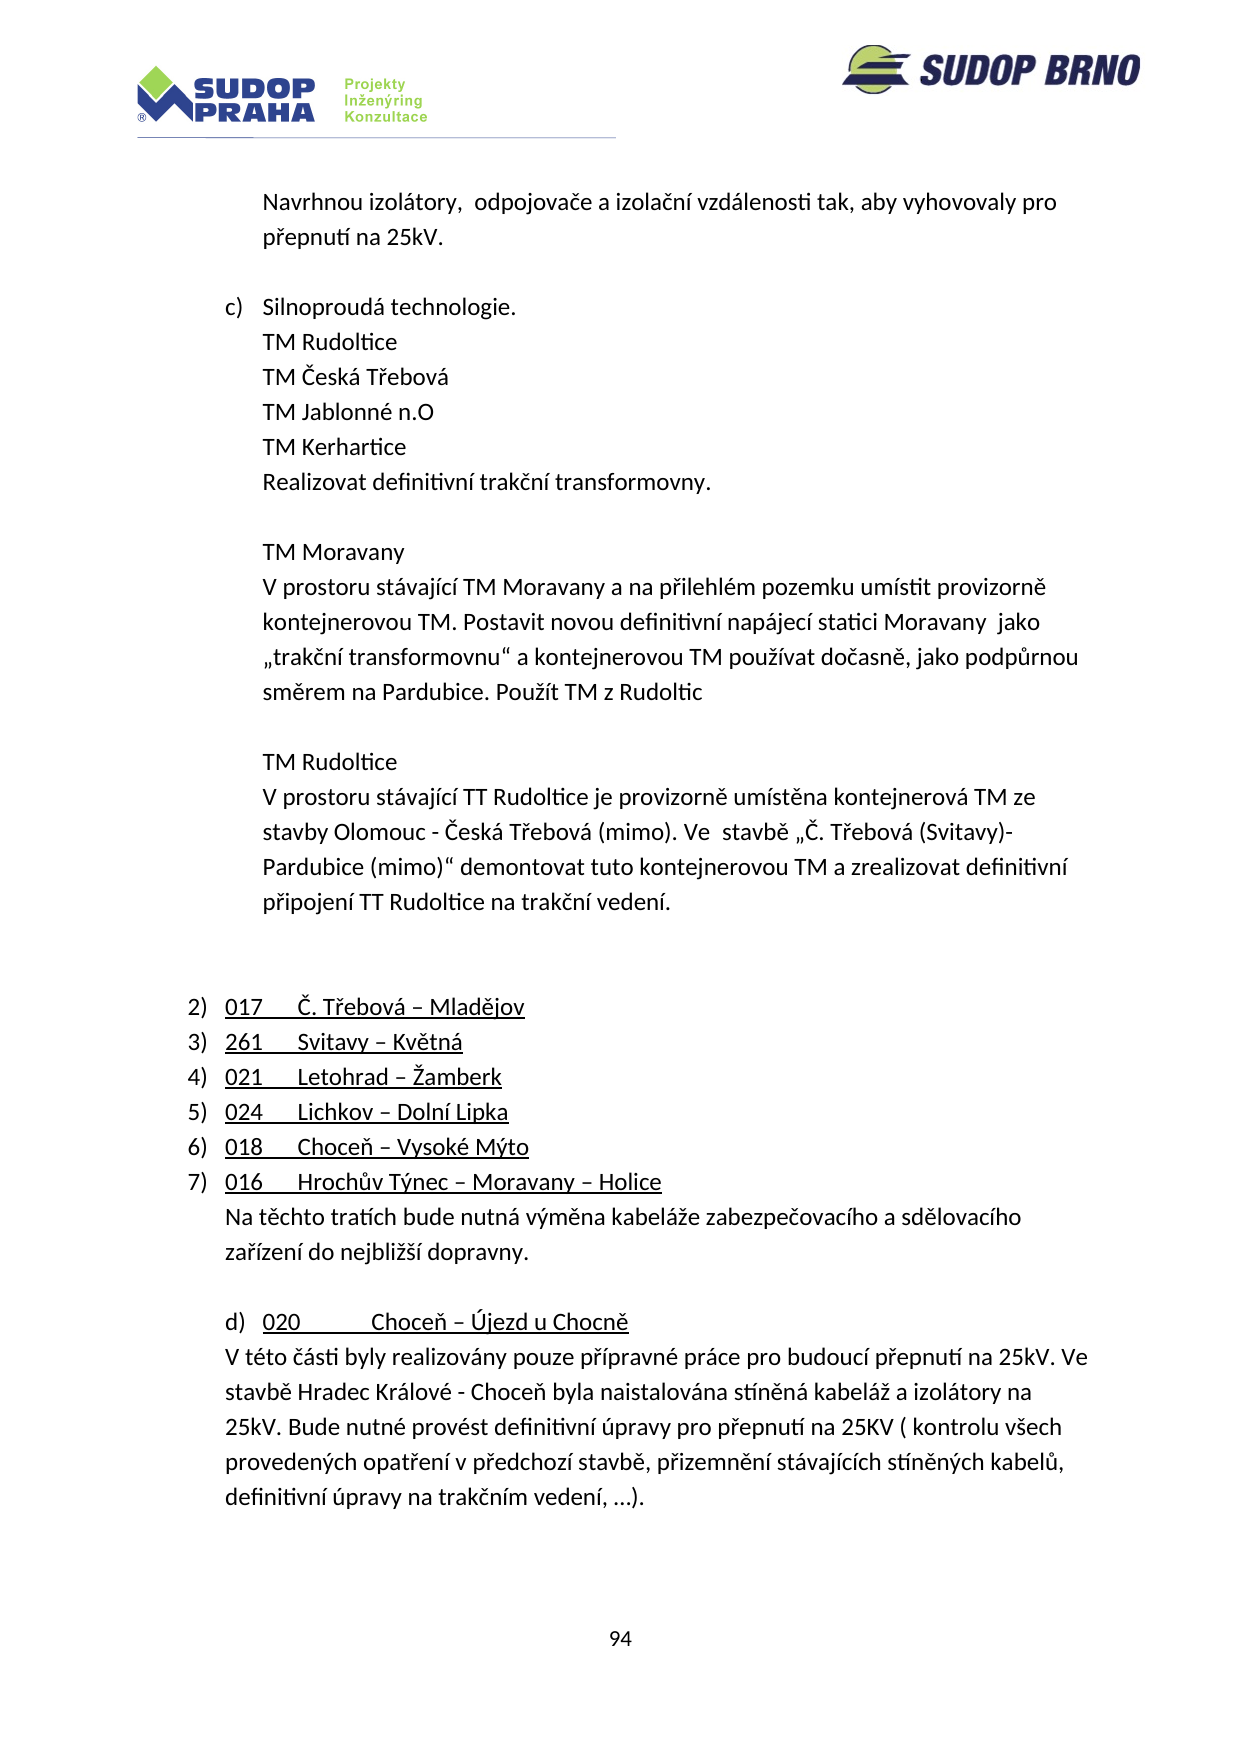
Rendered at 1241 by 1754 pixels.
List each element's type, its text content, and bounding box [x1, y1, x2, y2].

list 017 Č. Třebová – Mladějov [187, 991, 1090, 1021]
list TM Jablonné n.O [262, 396, 1090, 426]
list TM Kerhartice [262, 431, 1090, 461]
list Navrhnou izolátory, odpojovače a izolační vzdálenosti tak, aby vyhovovaly pro přepnutí na 25kV. [262, 186, 1090, 251]
list TM Moravany [262, 536, 1090, 566]
list V prostoru stávající TM Moravany a na přilehlém pozemku umístit provizorně kontejnerovou TM. Postavit novou definitivní napájecí statici Moravany jako „trakční transformovnu“ a kontejnerovou TM používat dočasně, jako podpůrnou směrem na Pardubice. Použít TM z Rudoltic [262, 571, 1090, 706]
list 024 Lichkov – Dolní Lipka [187, 1096, 1090, 1126]
list TM Rudoltice [262, 746, 1090, 776]
list Silnoproudá technologie. [225, 291, 1090, 321]
list Realizovat definitivní trakční transformovny. [262, 466, 1090, 496]
list TM Rudoltice [262, 326, 1090, 356]
list V prostoru stávající TT Rudoltice je provizorně umístěna kontejnerová TM ze stavby Olomouc - Česká Třebová (mimo). Ve stavbě „Č. Třebová (Svitavy)- Pardubice (mimo)“ demontovat tuto kontejnerovou TM a zrealizovat definitivní připojení TT Rudoltice na trakční vedení. [262, 781, 1090, 916]
list V této části byly realizovány pouze přípravné práce pro budoucí přepnutí na 25kV. Ve stavbě Hradec Králové - Choceň byla naistalována stíněná kabeláž a izolátory na 25kV. Bude nutné provést definitivní úpravy pro přepnutí na 25KV ( kontrolu všech provedených opatření v předchozí stavbě, přizemnění stávajících stíněných kabelů, definitivní úpravy na trakčním vedení, …). [225, 1341, 1090, 1511]
list 020 Choceň – Újezd u Chocně [225, 1306, 1090, 1336]
list 261 Svitavy – Květná [187, 1026, 1090, 1056]
list 016 Hrochův Týnec – Moravany – Holice [187, 1166, 1090, 1196]
picture [841, 45, 1149, 96]
list Na těchto tratích bude nutná výměna kabeláže zabezpečovacího a sdělovacího zařízení do nejbližší dopravny. [225, 1201, 1090, 1266]
list 018 Choceň – Vysoké Mýto [187, 1131, 1090, 1161]
list TM Česká Třebová [262, 361, 1090, 391]
picture [137, 65, 435, 126]
list 021 Letohrad – Žamberk [187, 1061, 1090, 1091]
